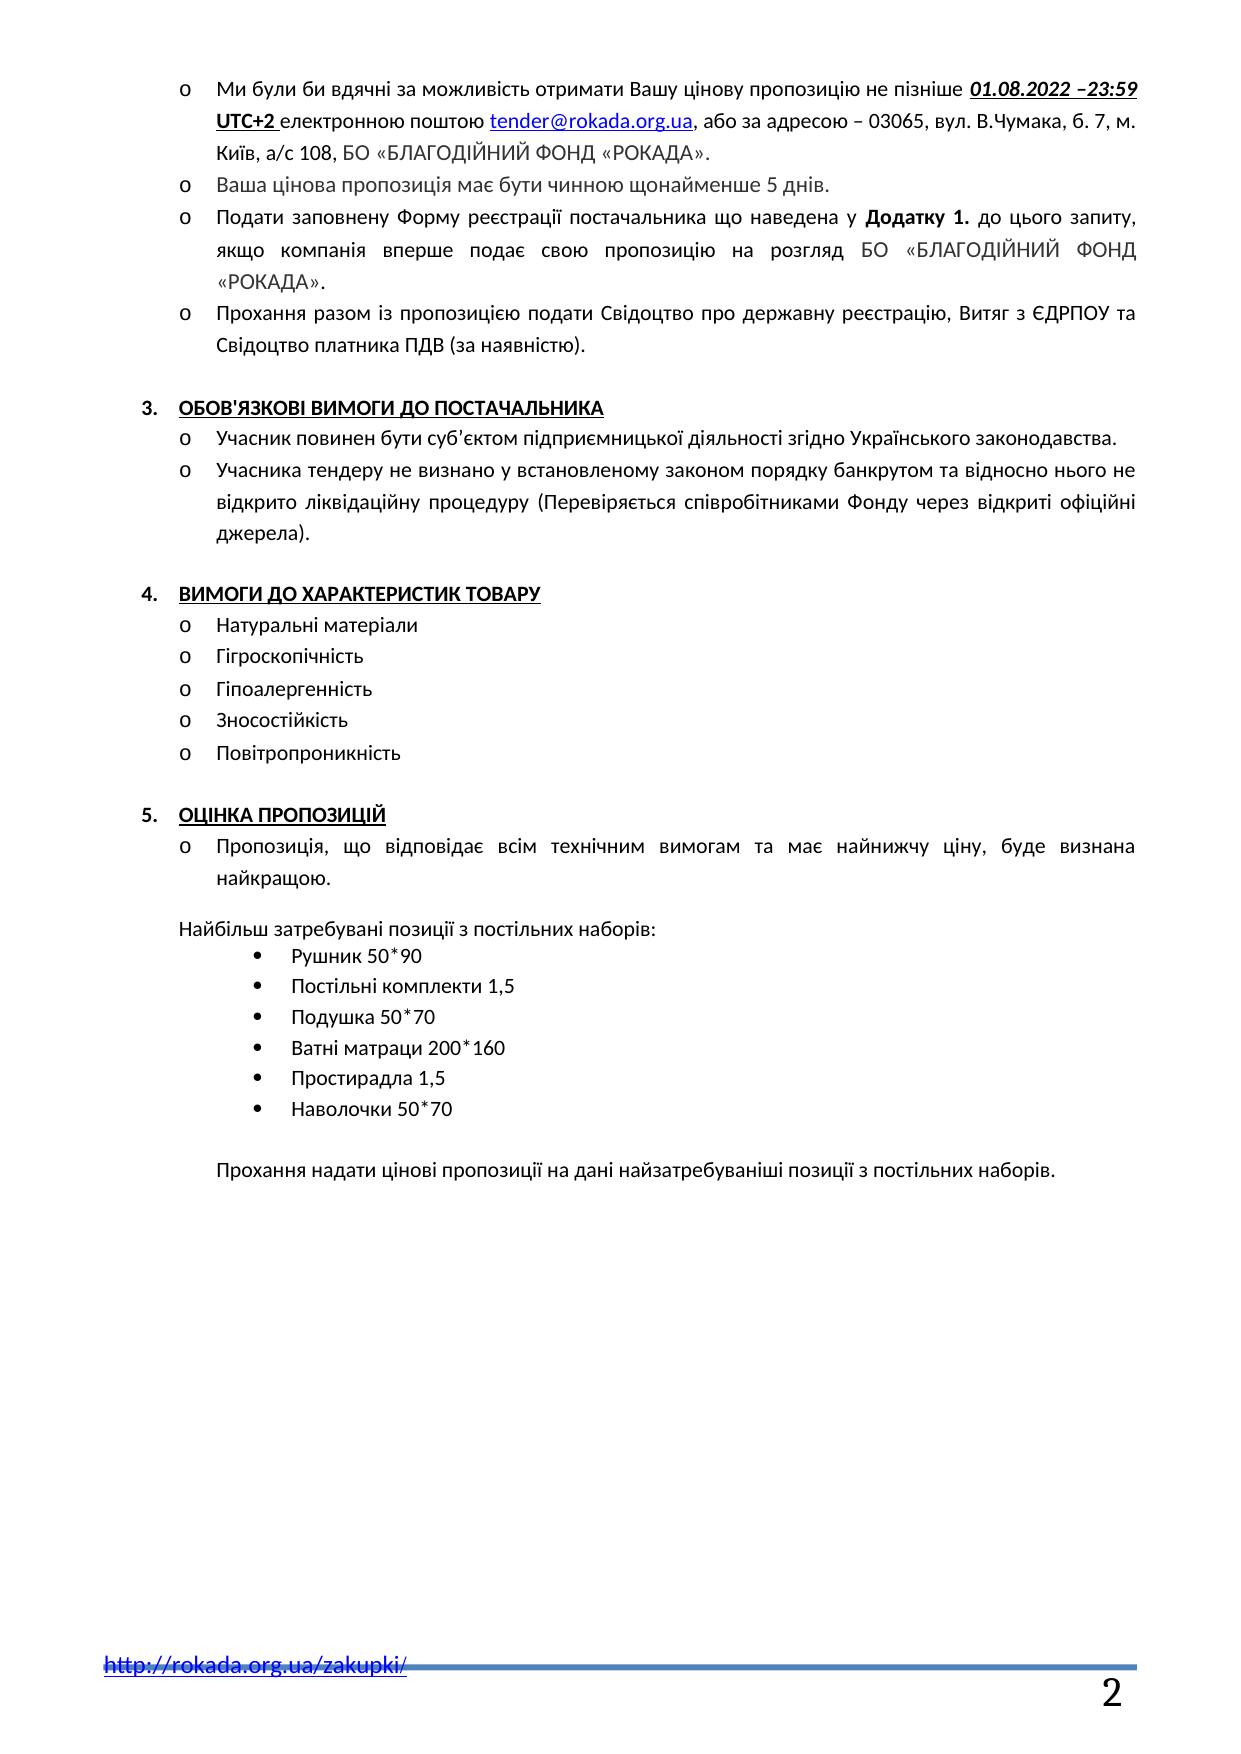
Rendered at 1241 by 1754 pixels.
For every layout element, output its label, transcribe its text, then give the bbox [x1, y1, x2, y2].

list Постільні комплекти 1,5 [253, 972, 1137, 999]
list Наволочки 50*70 [253, 1095, 1137, 1122]
list ВИМОГИ ДО ХАРАКТЕРИСТИК ТОВАРУ [141, 580, 1137, 607]
list Прохання разом із пропозицією подати Свідоцтво про державну реєстрацію, Витяг з ЄДРПОУ та Свідоцтво платника ПДВ (за наявністю). [178, 299, 1137, 358]
list Ми були би вдячні за можливість отримати Вашу цінову пропозицію не пізніше 01.08.2022 –23:59 UTC+2 електронною поштою tender@rokada.org.ua, або за адресою – 03065, вул. В.Чумака, б. 7, м. Київ, а/с 108, БО «БЛАГОДІЙНИЙ ФОНД «РОКАДА». [178, 75, 1137, 166]
list Зносостійкість [178, 707, 1137, 734]
list Пропозиція, що відповідає всім технічним вимогам та має найнижчу ціну, буде визнана найкращою. [178, 832, 1137, 890]
list Подати заповнену Форму реєстрації постачальника що наведена у Додатку 1. до цього запиту, якщо компанія вперше подає свою пропозицію на розгляд БО «БЛАГОДІЙНИЙ ФОНД «РОКАДА». [178, 203, 1137, 295]
list Подушка 50*70 [253, 1003, 1137, 1030]
list Рушник 50*90 [253, 942, 1137, 968]
list Учасник повинен бути суб’єктом підприємницької діяльності згідно Українського законодавства. [178, 424, 1137, 452]
list Повітропроникність [178, 739, 1137, 766]
list ОЦІНКА ПРОПОЗИЦІЙ [141, 801, 1137, 828]
list Прохання надати цінові пропозиції на дані найзатребуваніші позиції з постільних наборів. [216, 1156, 1137, 1183]
list Ватні матраци 200*160 [253, 1034, 1137, 1060]
list ОБОВ'ЯЗКОВІ ВИМОГИ ДО ПОСТАЧАЛЬНИКА [141, 394, 1137, 421]
list Учасника тендеру не визнано у встановленому законом порядку банкрутом та відносно нього не відкрито ліквідаційну процедуру (Перевіряється співробітниками Фонду через відкриті офіційні джерела). [178, 456, 1137, 546]
list Ваша цінова пропозиція має бути чинною щонайменше 5 днів. [178, 170, 1137, 199]
list Гіпоалергенність [178, 675, 1137, 702]
list Простирадла 1,5 [253, 1064, 1137, 1091]
text Найбільш затребувані позиції з постільних наборів: [178, 915, 1137, 942]
list Гігроскопічність [178, 643, 1137, 671]
list Натуральні матеріали [178, 611, 1137, 638]
